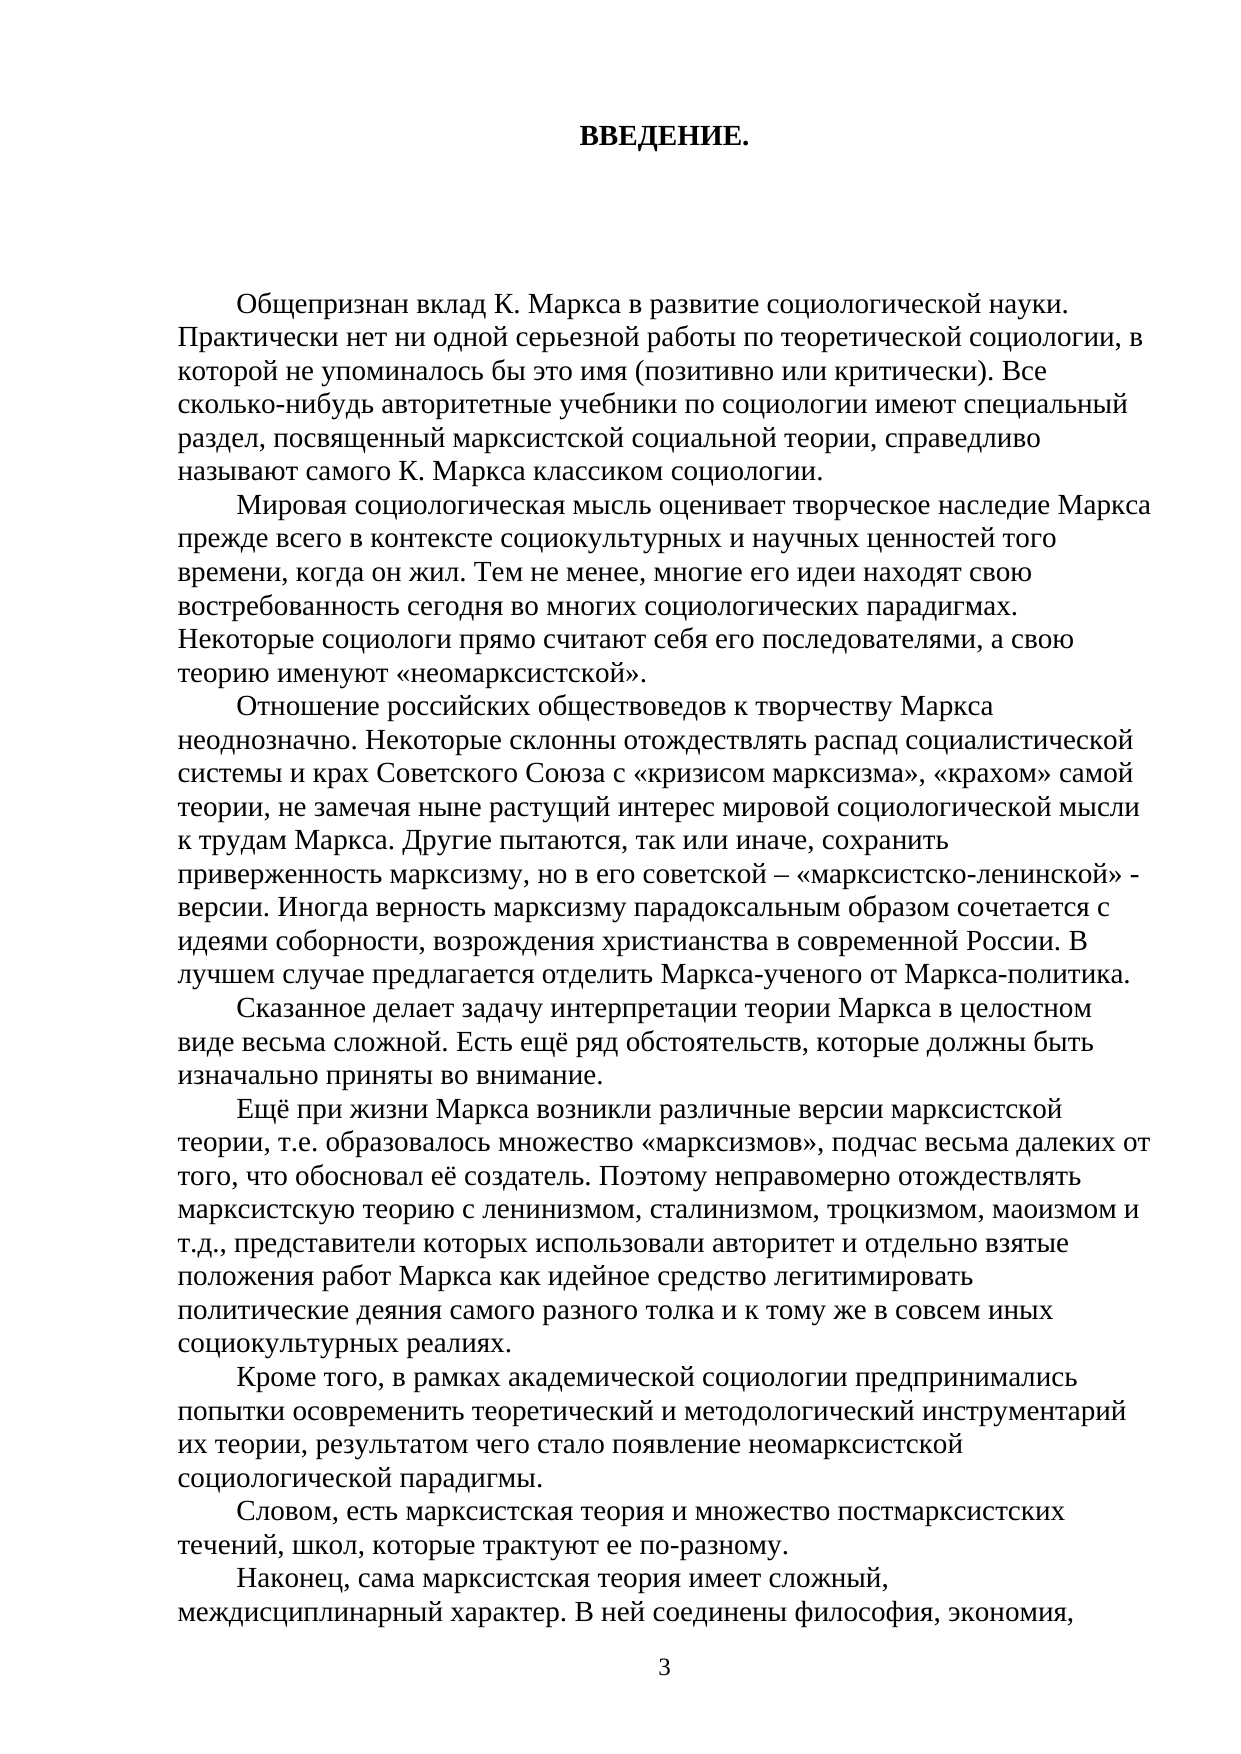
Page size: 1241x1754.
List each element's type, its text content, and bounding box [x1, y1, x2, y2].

text ВВЕДЕНИЕ. [177, 118, 1152, 152]
text Сказанное делает задачу интерпретации теории Маркса в целостном виде весьма сложной. Есть ещё ряд обстоятельств, которые должны быть изначально приняты во внимание. [177, 990, 1152, 1091]
text Мировая социологическая мысль оценивает творческое наследие Маркса прежде всего в контексте социокультурных и научных ценностей того времени, когда он жил. Тем не менее, многие его идеи находят свою востребованность сегодня во многих социологических парадигмах. Некоторые социологи прямо считают себя его последователями, а свою теорию именуют «неомарксистской». [177, 487, 1152, 688]
text Кроме того, в рамках академической социологии предпринимались попытки осовременить теоретический и методологический инструментарий их теории, результатом чего стало появление неомарксистской социологической парадигмы. [177, 1359, 1152, 1493]
text Отношение российских обществоведов к творчеству Маркса неоднозначно. Некоторые склонны отождествлять распад социалистической системы и крах Советского Союза с «кризисом марксизма», «крахом» самой теории, не замечая ныне растущий интерес мировой социологической мысли к трудам Маркса. Другие пытаются, так или иначе, сохранить приверженность марксизму, но в его советской – «марксистско-ленинской» - версии. Иногда верность марксизму парадоксальным образом сочетается с идеями соборности, возрождения христианства в современной России. В лучшем случае предлагается отделить Маркса-ученого от Маркса-политика. [177, 688, 1152, 990]
text Общепризнан вклад К. Маркса в развитие социологической науки. Практически нет ни одной серьезной работы по теоретической социологии, в которой не упоминалось бы это имя (позитивно или критически). Все сколько-нибудь авторитетные учебники по социологии имеют специальный раздел, посвященный марксистской социальной теории, справедливо называют самого К. Маркса классиком социологии. [177, 286, 1152, 487]
text Ещё при жизни Маркса возникли различные версии марксистской теории, т.е. образовалось множество «марксизмов», подчас весьма далеких от того, что обосновал её создатель. Поэтому неправомерно отождествлять марксистскую теорию с ленинизмом, сталинизмом, троцкизмом, маоизмом и т.д., представители которых использовали авторитет и отдельно взятые положения работ Маркса как идейное средство легитимировать политические деяния самого разного толка и к тому же в совсем иных социокультурных реалиях. [177, 1091, 1152, 1359]
text Словом, есть марксистская теория и множество постмарксистских течений, школ, которые трактуют ее по-разному. [177, 1493, 1152, 1560]
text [177, 1560, 1152, 1627]
